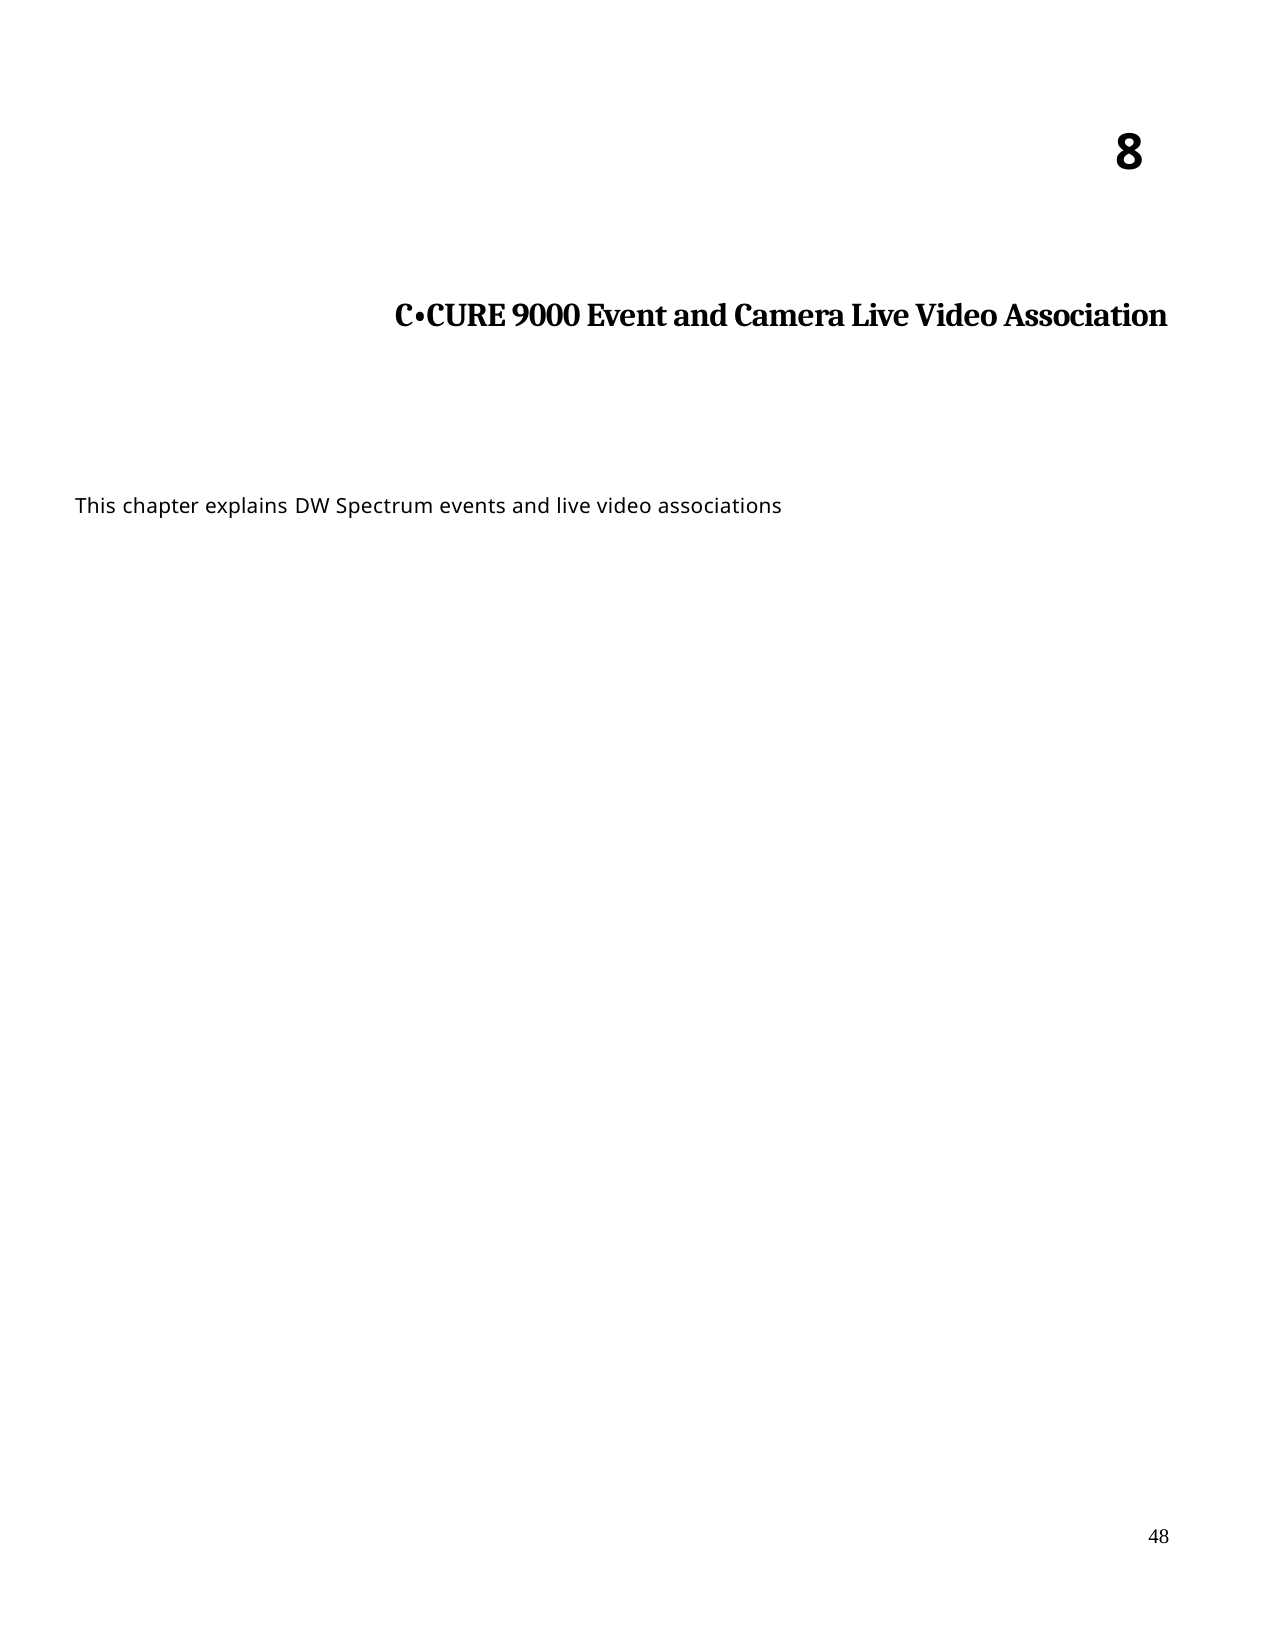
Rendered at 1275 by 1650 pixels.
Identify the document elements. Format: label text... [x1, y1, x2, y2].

text 8 [64, 116, 1144, 184]
subtitle C•CURE 9000 Event and Camera Live Video Association [64, 296, 1169, 335]
text This chapter explains DW Spectrum events and live video associations [75, 491, 1049, 519]
